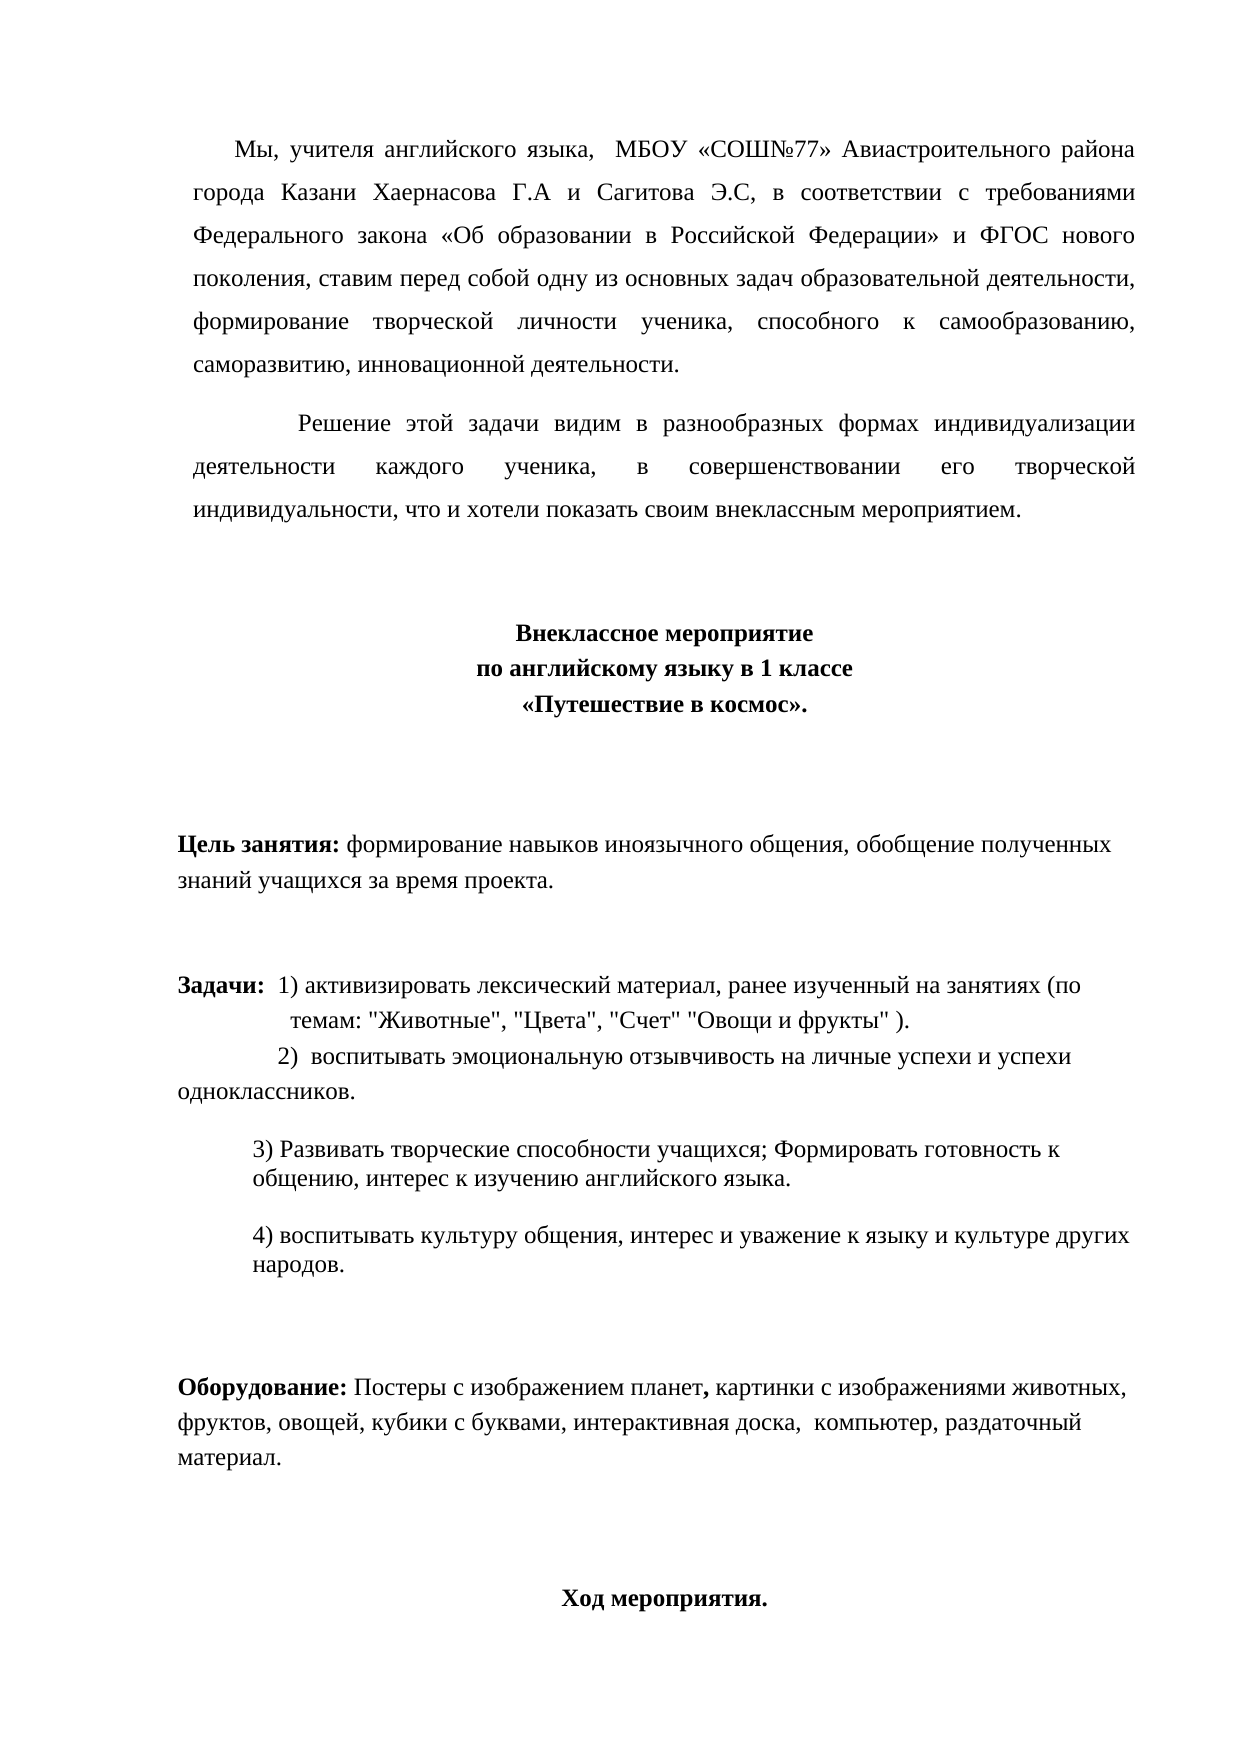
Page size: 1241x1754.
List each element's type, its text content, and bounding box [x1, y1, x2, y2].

text 3) Развивать творческие способности учащихся; Формировать готовность к общению, интерес к изучению английского языка. [252, 1134, 1152, 1191]
text 4) воспитывать культуру общения, интерес и уважение к языку и культуре других народов. [252, 1221, 1152, 1278]
text Цель занятия: формирование навыков иноязычного общения, обобщение полученных знаний учащихся за время проекта. [177, 823, 1152, 893]
text 2) воспитывать эмоциональную отзывчивость на личные успехи и успехи одноклассников. [177, 1034, 1152, 1105]
text Задачи: 1) активизировать лексический материал, ранее изученный на занятиях (по темам: "Животные", "Цвета", "Счет" "Овощи и фрукты" ). [177, 964, 1152, 1034]
text Внеклассное мероприятие [177, 612, 1152, 647]
text «Путешествие в космос». [177, 682, 1152, 717]
text Решение этой задачи видим в разнообразных формах индивидуализации деятельности каждого ученика, в совершенствовании его творческой индивидуальности, что и хотели показать своим внеклассным мероприятием. [193, 408, 1136, 523]
text по английскому языку в 1 классе [177, 647, 1152, 682]
text Оборудование: Постеры с изображением планет, картинки с изображениями животных, фруктов, овощей, кубики с буквами, интерактивная доска, компьютер, раздаточный материал. [177, 1365, 1152, 1471]
text Мы, учителя английского языка, МБОУ «СОШ№77» Авиастроительного района города Казани Хаернасова Г.А и Сагитова Э.С, в соответствии с требованиями Федерального закона «Об образовании в Российской Федерации» и ФГОС нового поколения, ставим перед собой одну из основных задач образовательной деятельности, формирование творческой личности ученика, способного к самообразованию, саморазвитию, инновационной деятельности. [193, 134, 1136, 378]
text Ход мероприятия. [177, 1576, 1152, 1612]
